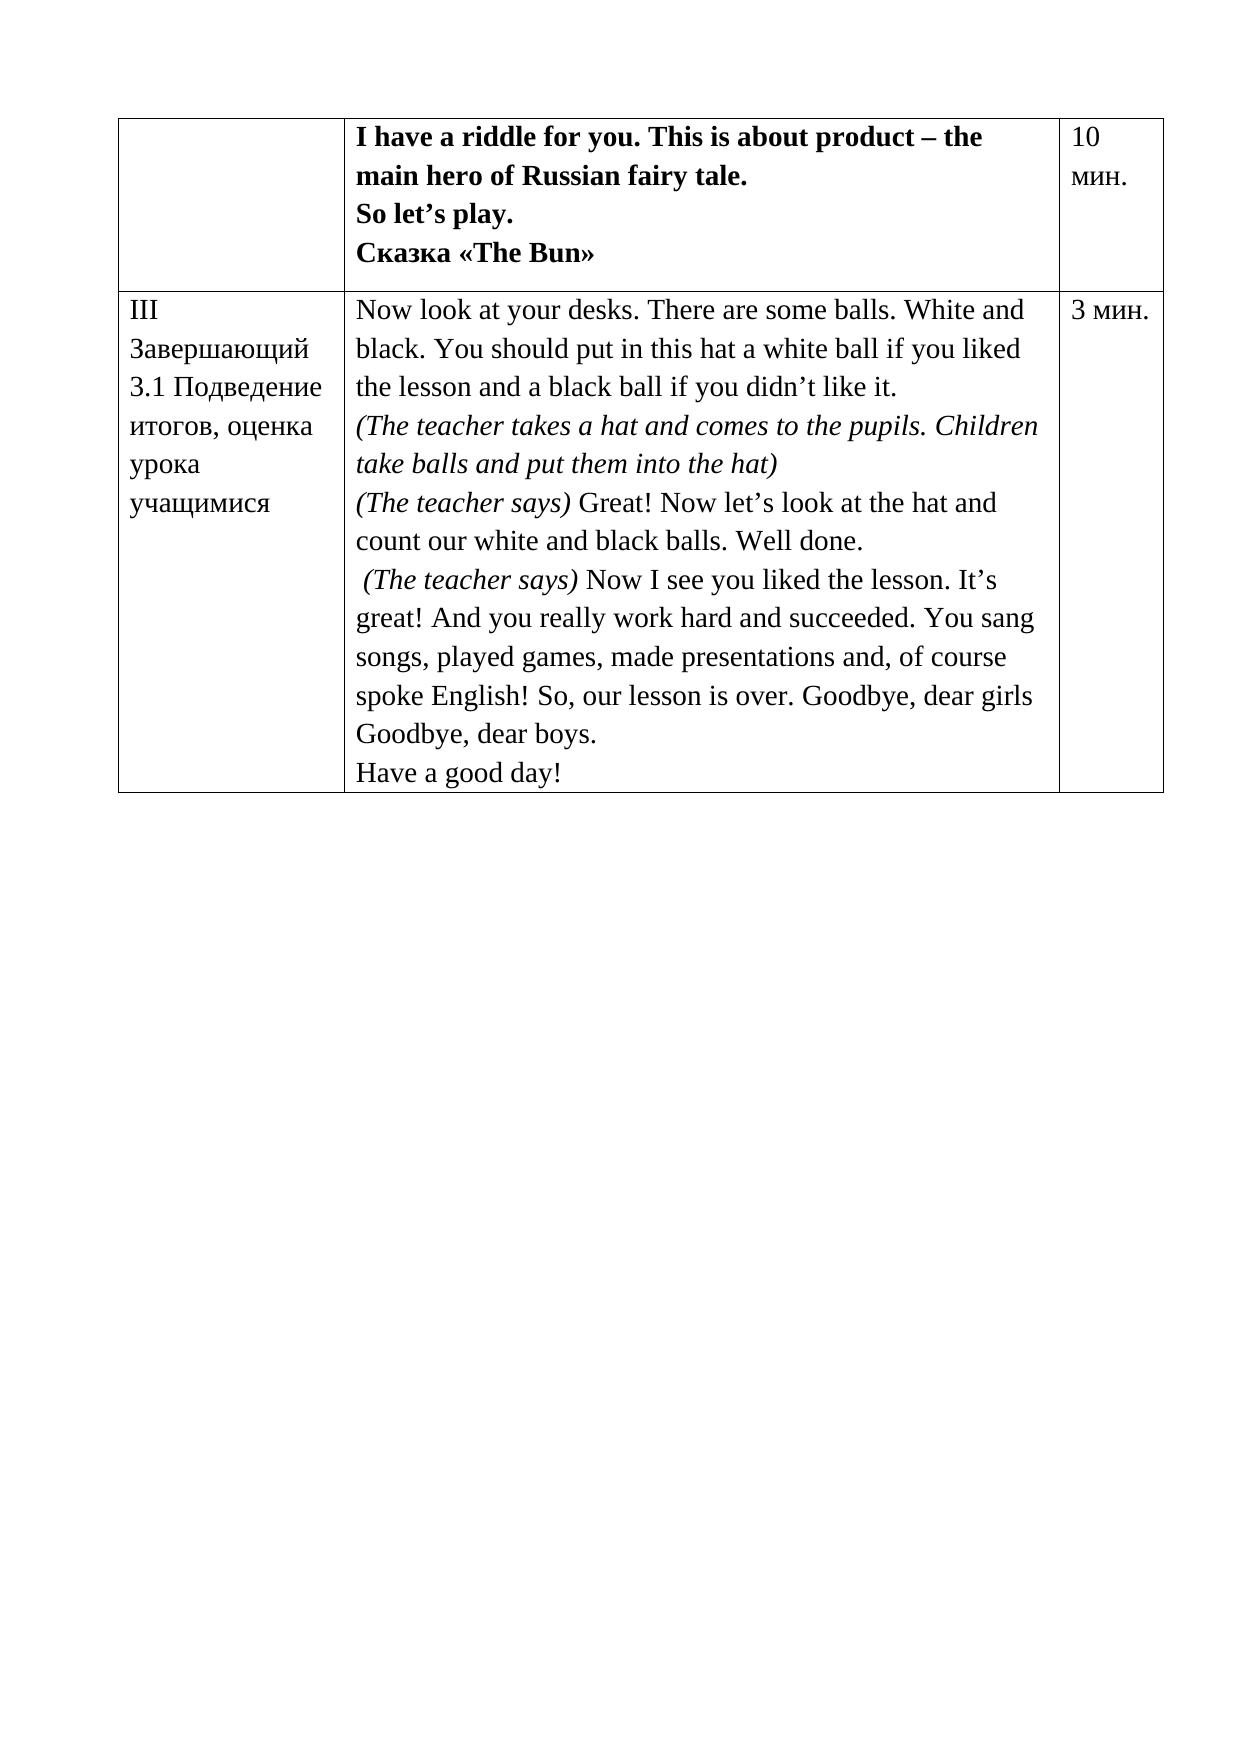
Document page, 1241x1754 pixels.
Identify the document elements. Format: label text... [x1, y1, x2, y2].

table_cell III Завершающий 3.1 Подведение итогов, оценка урока учащимися [119, 292, 344, 792]
table_cell I have a riddle for you. This is about product – the main hero of Russian fairy tale. So let’s play. Сказка «The Bun» [345, 119, 1059, 291]
table_cell 10 мин. [1060, 119, 1163, 291]
table_cell 3 мин. [1060, 292, 1163, 792]
table_cell [119, 119, 344, 291]
table_cell Now look at your desks. There are some balls. White and black. You should put in this hat a white ball if you liked the lesson and a black ball if you didn’t like it. (The teacher takes a hat and comes to the pupils. Children take balls and put them into the hat) (The teacher says) Great! Now let’s look at the hat and count our white and black balls. Well done. (The teacher says) Now I see you liked the lesson. It’s great! And you really work hard and succeeded. You sang songs, played games, made presentations and, of course spoke English! So, our lesson is over. Goodbye, dear girls Goodbye, dear boys. Have a good day! [345, 292, 1059, 792]
